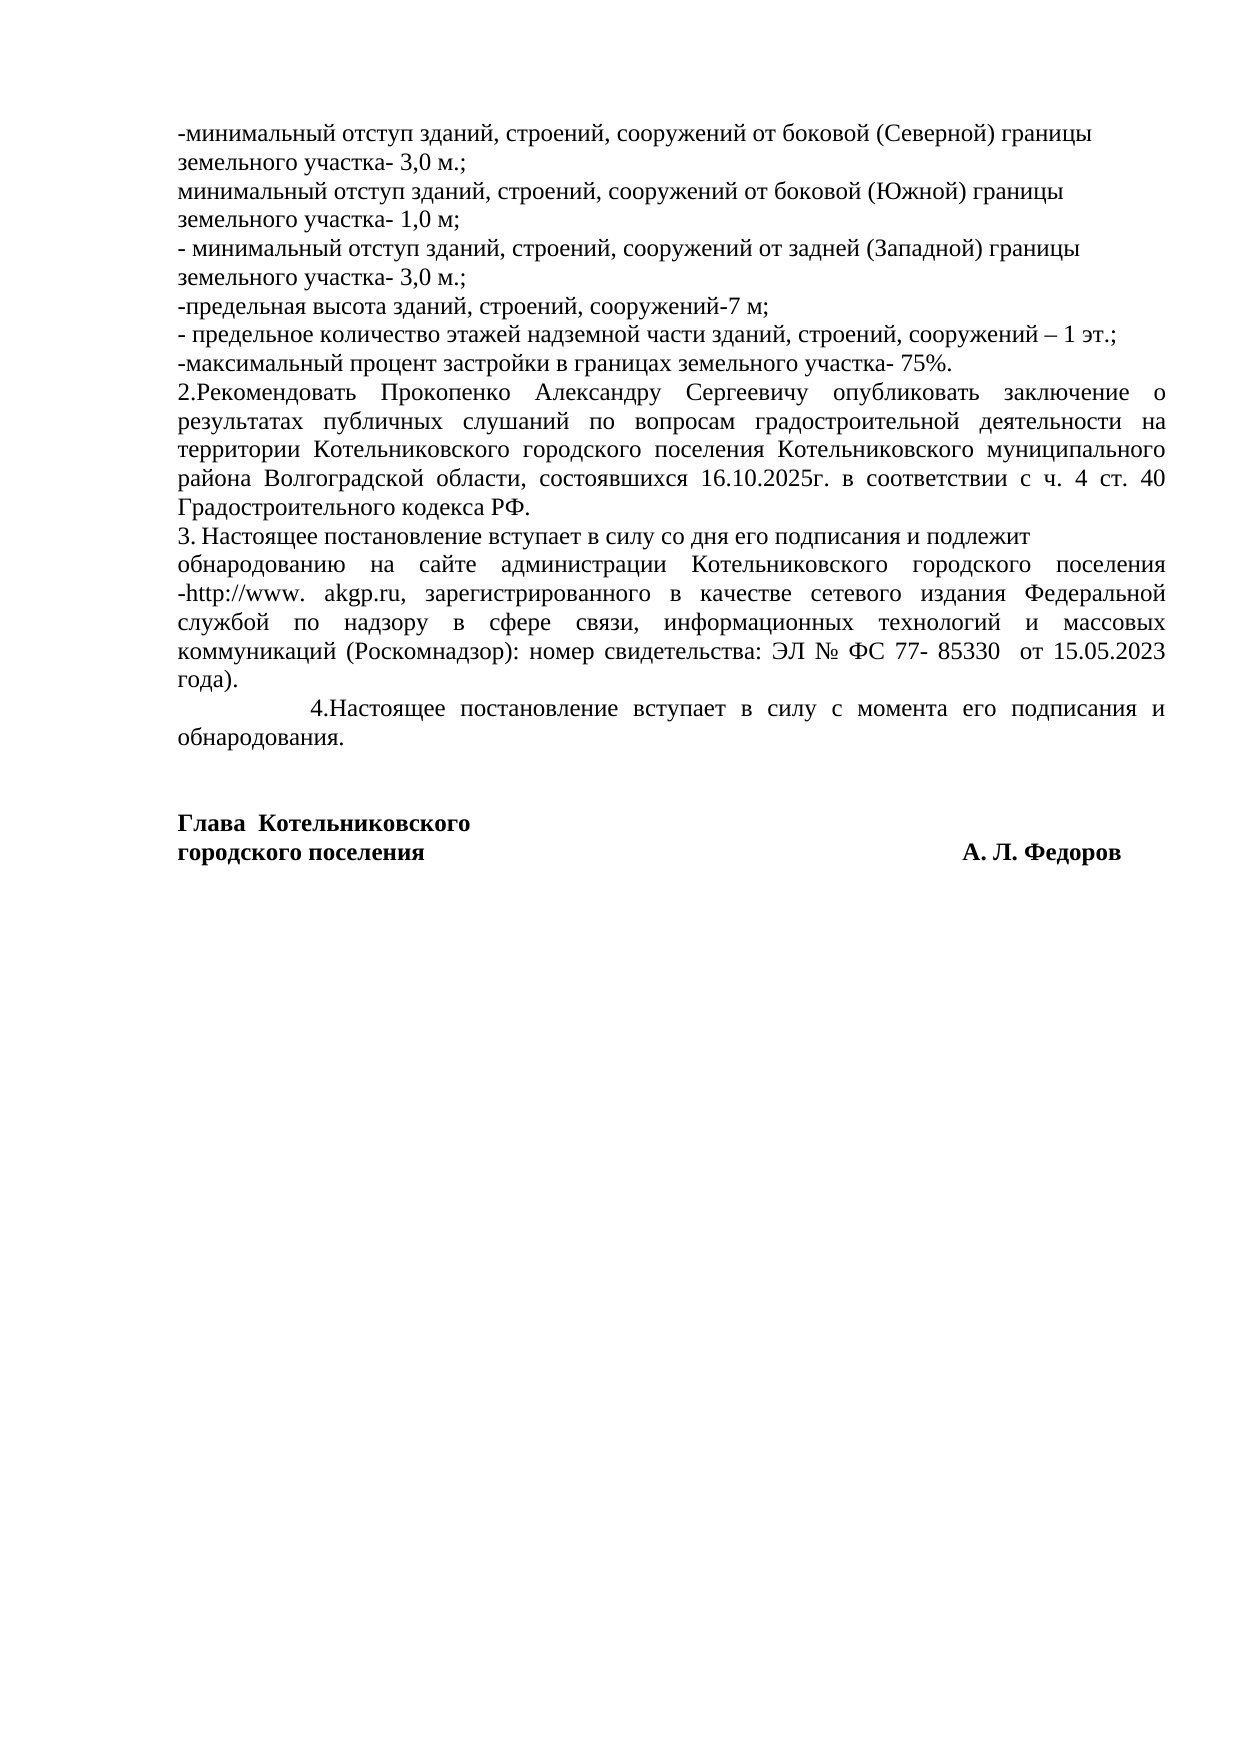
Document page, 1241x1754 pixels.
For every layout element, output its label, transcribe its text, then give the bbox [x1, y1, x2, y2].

text минимальный отступ зданий, строений, сооружений от боковой (Южной) границы земельного участка- 1,0 м; [177, 176, 1167, 233]
text 3. Настоящее постановление вступает в силу со дня его подписания и подлежит [177, 521, 1167, 549]
text обнародованию на сайте администрации Котельниковского городского поселения -http://www. akgp.ru, зарегистрированного в качестве сетевого издания Федеральной службой по надзору в сфере связи, информационных технологий и массовых коммуникаций (Роскомнадзор): номер свидетельства: ЭЛ № ФС 77- 85330 от 15.05.2023 года). [177, 549, 1167, 693]
text 4.Настоящее постановление вступает в силу с момента его подписания и обнародования. [177, 693, 1167, 751]
text -предельная высота зданий, строений, сооружений-7 м; [177, 291, 1167, 319]
text -максимальный процент застройки в границах земельного участка- 75%. [177, 348, 1167, 377]
text городского поселения А. Л. Федоров [177, 837, 1167, 866]
text -минимальный отступ зданий, строений, сооружений от боковой (Северной) границы земельного участка- 3,0 м.; [177, 118, 1167, 176]
text - минимальный отступ зданий, строений, сооружений от задней (Западной) границы земельного участка- 3,0 м.; [177, 233, 1167, 291]
text - предельное количество этажей надземной части зданий, строений, сооружений – 1 эт.; [177, 319, 1167, 348]
text 2.Рекомендовать Прокопенко Александру Сергеевичу опубликовать заключение о результатах публичных слушаний по вопросам градостроительной деятельности на территории Котельниковского городского поселения Котельниковского муниципального района Волгоградской области, состоявшихся 16.10.2025г. в соответствии с ч. 4 ст. 40 Градостроительного кодекса РФ. [177, 377, 1167, 521]
text Глава Котельниковского [177, 808, 1167, 837]
